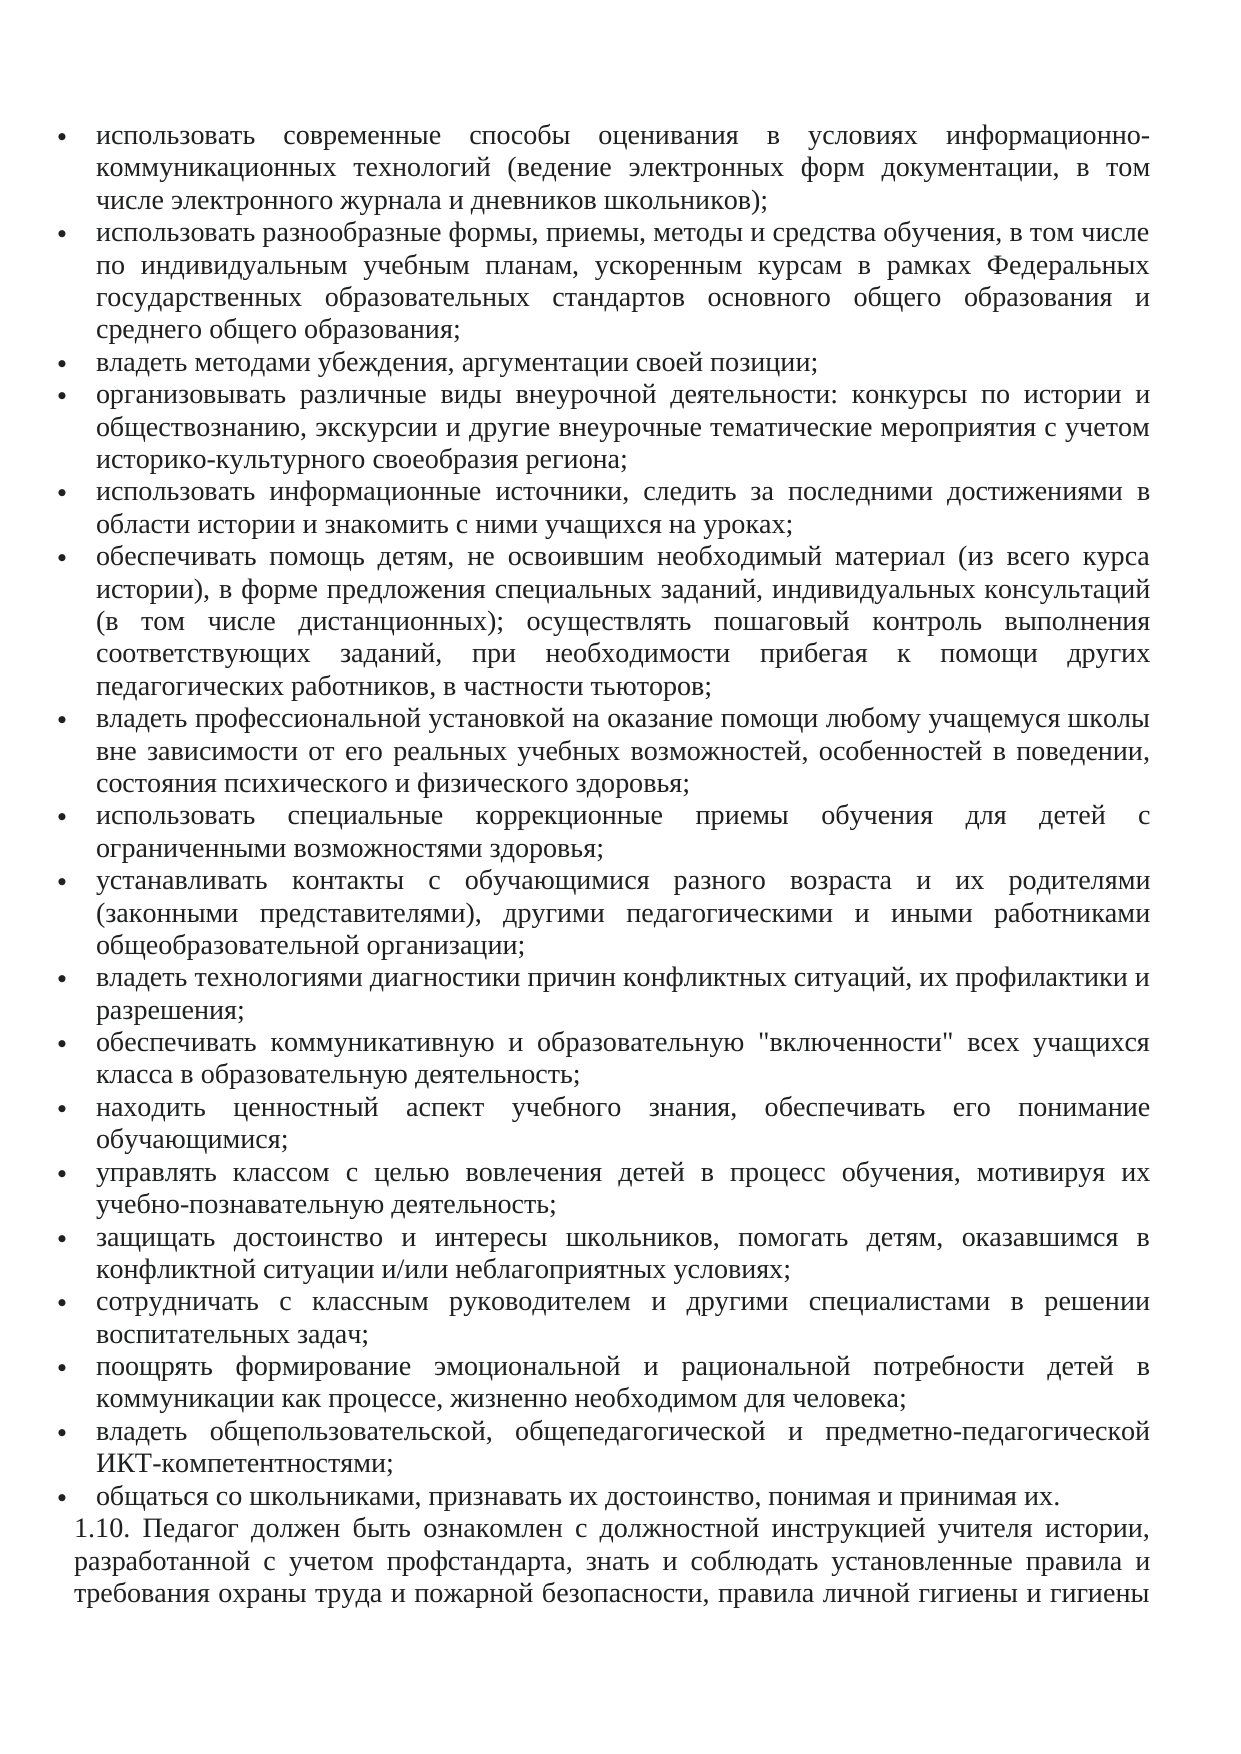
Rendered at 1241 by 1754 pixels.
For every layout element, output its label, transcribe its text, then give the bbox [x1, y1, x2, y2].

list использовать информационные источники, следить за последними достижениями в области истории и знакомить с ними учащихся на уроках; [58, 474, 1152, 539]
list использовать современные способы оценивания в условиях информационно-коммуникационных технологий (ведение электронных форм документации, в том числе электронного журнала и дневников школьников); [58, 118, 1152, 215]
list владеть общепользовательской, общепедагогической и предметно-педагогической ИКТ-компетентностями; [58, 1414, 1152, 1479]
list использовать специальные коррекционные приемы обучения для детей с ограниченными возможностями здоровья; [58, 798, 1152, 863]
list владеть профессиональной установкой на оказание помощи любому учащемуся школы вне зависимости от его реальных учебных возможностей, особенностей в поведении, состояния психического и физического здоровья; [58, 701, 1152, 798]
list владеть технологиями диагностики причин конфликтных ситуаций, их профилактики и разрешения; [58, 960, 1152, 1025]
list управлять классом с целью вовлечения детей в процесс обучения, мотивируя их учебно-познавательную деятельность; [58, 1155, 1152, 1219]
list общаться со школьниками, признавать их достоинство, понимая и принимая их. [58, 1479, 1152, 1511]
list сотрудничать с классным руководителем и другими специалистами в решении воспитательных задач; [58, 1284, 1152, 1349]
list защищать достоинство и интересы школьников, помогать детям, оказавшимся в конфликтной ситуации и/или неблагоприятных условиях; [58, 1219, 1152, 1284]
list обеспечивать коммуникативную и образовательную "включенности" всех учащихся класса в образовательную деятельность; [58, 1025, 1152, 1090]
list устанавливать контакты с обучающимися разного возраста и их родителями (законными представителями), другими педагогическими и иными работниками общеобразовательной организации; [58, 863, 1152, 960]
list находить ценностный аспект учебного знания, обеспечивать его понимание обучающимися; [58, 1090, 1152, 1155]
list обеспечивать помощь детям, не освоившим необходимый материал (из всего курса истории), в форме предложения специальных заданий, индивидуальных консультаций (в том числе дистанционных); осуществлять пошаговый контроль выполнения соответствующих заданий, при необходимости прибегая к помощи других педагогических работников, в частности тьюторов; [58, 539, 1152, 701]
list владеть методами убеждения, аргументации своей позиции; [58, 345, 1152, 377]
list поощрять формирование эмоциональной и рациональной потребности детей в коммуникации как процессе, жизненно необходимом для человека; [58, 1349, 1152, 1414]
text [74, 1511, 1152, 1608]
list организовывать различные виды внеурочной деятельности: конкурсы по истории и обществознанию, экскурсии и другие внеурочные тематические мероприятия с учетом историко-культурного своеобразия региона; [58, 377, 1152, 474]
list использовать разнообразные формы, приемы, методы и средства обучения, в том числе по индивидуальным учебным планам, ускоренным курсам в рамках Федеральных государственных образовательных стандартов основного общего образования и среднего общего образования; [58, 215, 1152, 345]
